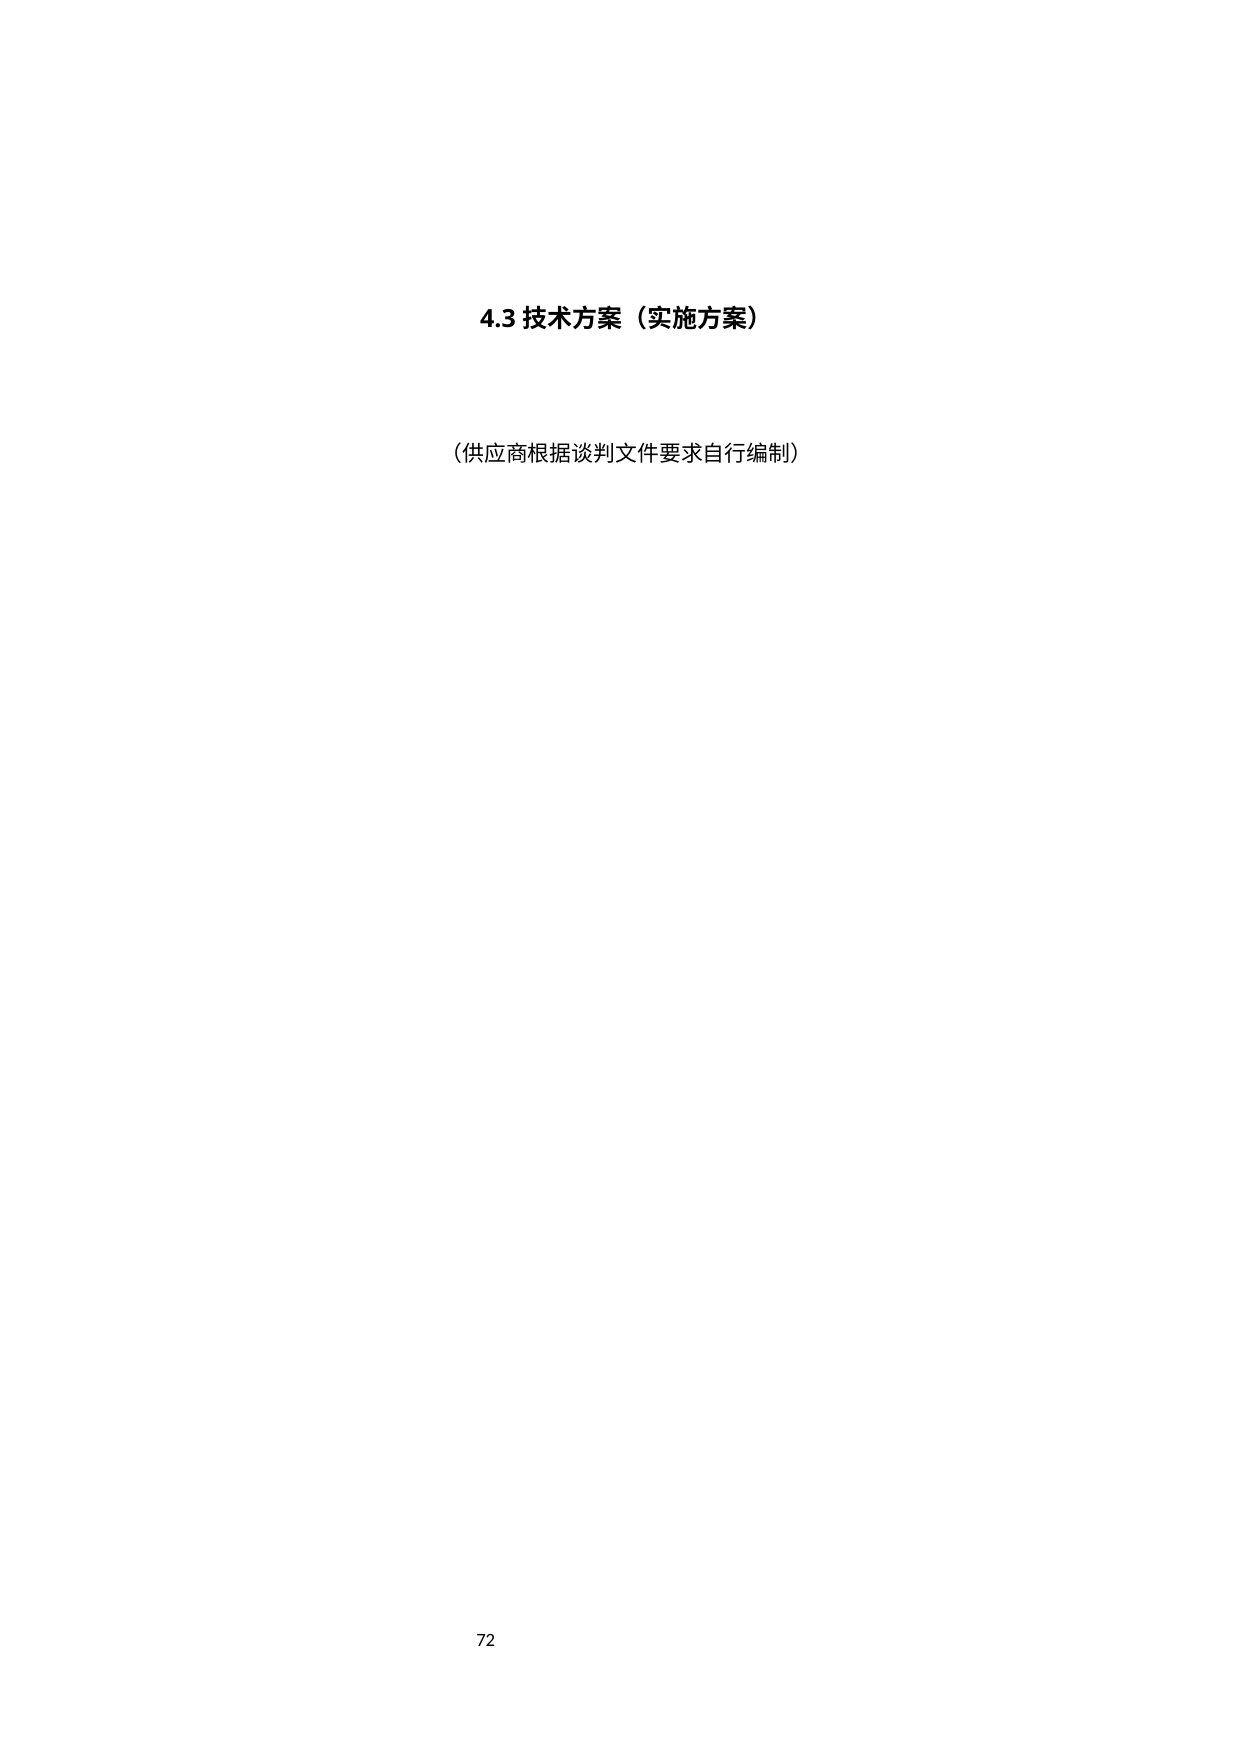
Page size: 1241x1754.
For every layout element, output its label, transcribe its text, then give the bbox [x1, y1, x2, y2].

text 4.3 技术方案（实施方案） [165, 284, 1087, 349]
text （供应商根据谈判文件要求自行编制） [165, 436, 1087, 468]
